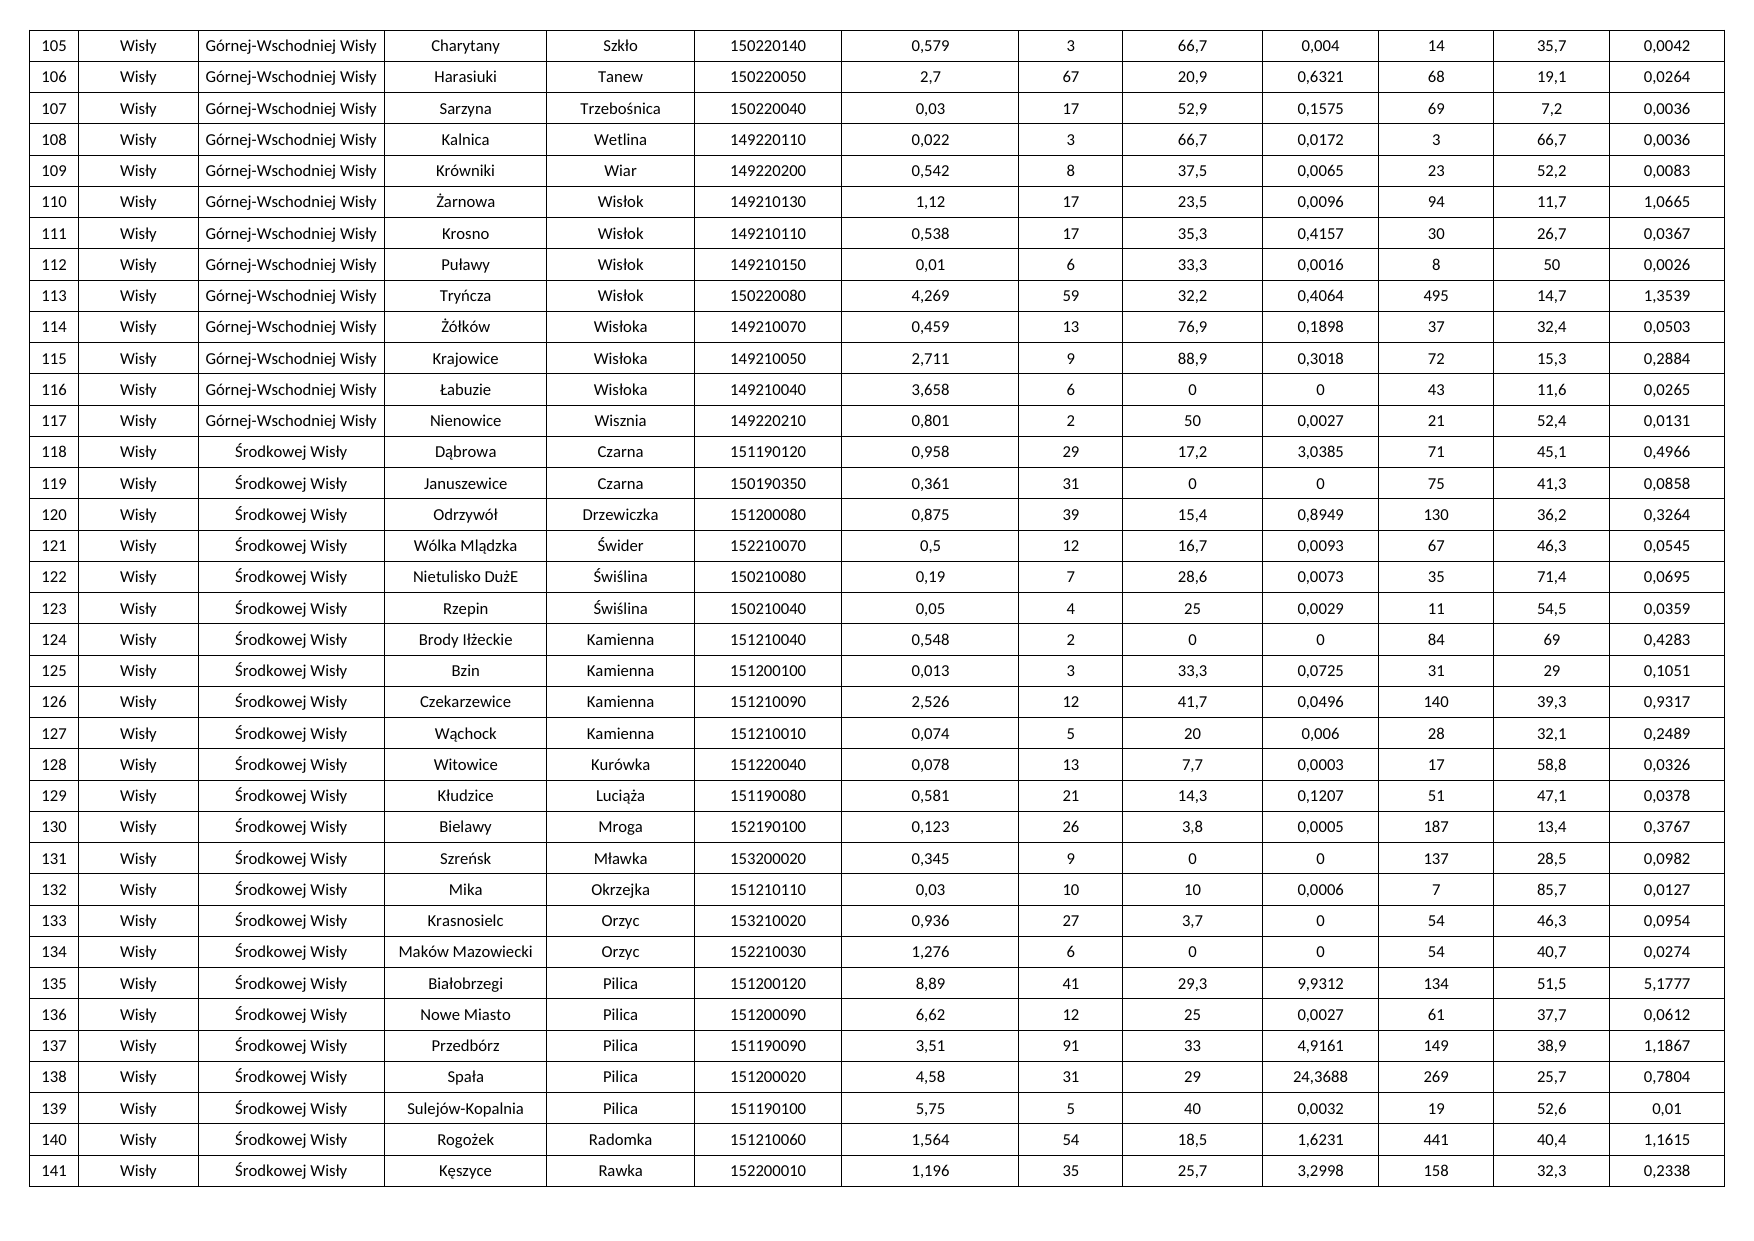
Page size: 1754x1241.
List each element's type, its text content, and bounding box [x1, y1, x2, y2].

table_cell 0,0131 [1610, 406, 1724, 436]
table_cell 37,5 [1123, 156, 1262, 186]
table_cell Czarna [547, 468, 694, 498]
table_cell 0,078 [842, 749, 1018, 779]
table_cell Wisły [79, 499, 198, 529]
table_cell Wisły [79, 62, 198, 92]
table_cell 8,89 [842, 968, 1018, 998]
table_cell 151200020 [695, 1062, 841, 1092]
table_cell 0,1575 [1263, 93, 1378, 123]
table_cell Rawka [547, 1156, 694, 1186]
table_cell 50 [1494, 249, 1609, 279]
table_cell 140 [30, 1124, 78, 1154]
table_cell 0,03 [842, 874, 1018, 904]
table_cell Środkowej Wisły [199, 562, 384, 592]
table_cell Wisły [79, 93, 198, 123]
table_cell 54 [1019, 1124, 1122, 1154]
table_cell Środkowej Wisły [199, 593, 384, 623]
table_cell 134 [30, 937, 78, 967]
table_cell Nietulisko DużE [385, 562, 546, 592]
table_cell 43 [1379, 374, 1493, 404]
table_cell 9 [1019, 843, 1122, 873]
table_cell 52,2 [1494, 156, 1609, 186]
table_cell Tryńcza [385, 281, 546, 311]
table_cell 58,8 [1494, 749, 1609, 779]
table_cell 45,1 [1494, 437, 1609, 467]
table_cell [199, 31, 384, 61]
table_cell 0,0029 [1263, 593, 1378, 623]
table_cell 0,581 [842, 781, 1018, 811]
table_cell 1,6231 [1263, 1124, 1378, 1154]
table_cell 25 [1123, 593, 1262, 623]
table_cell Wisły [79, 156, 198, 186]
table_cell Górnej-Wschodniej Wisły [199, 406, 384, 436]
table_cell Pilica [547, 1062, 694, 1092]
table_cell 137 [30, 1031, 78, 1061]
table_cell 26,7 [1494, 218, 1609, 248]
table_cell Środkowej Wisły [199, 687, 384, 717]
table_cell 17,2 [1123, 437, 1262, 467]
table_cell Wisły [79, 343, 198, 373]
table_cell Środkowej Wisły [199, 968, 384, 998]
table_cell Świślina [547, 593, 694, 623]
table_cell 133 [30, 906, 78, 936]
table_cell 5,75 [842, 1093, 1018, 1123]
table_cell Rzepin [385, 593, 546, 623]
table_cell 114 [30, 312, 78, 342]
table_cell Pilica [547, 999, 694, 1029]
table_cell 131 [30, 843, 78, 873]
table_cell 20,9 [1123, 62, 1262, 92]
table_cell 59 [1019, 281, 1122, 311]
table_cell Środkowej Wisły [199, 468, 384, 498]
table_cell 0,074 [842, 718, 1018, 748]
table_cell 12 [1019, 687, 1122, 717]
table_cell 140 [1379, 687, 1493, 717]
table_cell Środkowej Wisły [199, 999, 384, 1029]
table_cell 120 [30, 499, 78, 529]
table_cell Pilica [547, 1031, 694, 1061]
table_cell Nienowice [385, 406, 546, 436]
table_cell Radomka [547, 1124, 694, 1154]
table_cell Wisły [79, 812, 198, 842]
table_cell 0 [1123, 468, 1262, 498]
table_cell Wisły [79, 218, 198, 248]
table_cell 3 [1019, 31, 1122, 61]
table_cell Wisły [79, 874, 198, 904]
table_cell 0,4966 [1610, 437, 1724, 467]
table_cell 0,875 [842, 499, 1018, 529]
table_cell 269 [1379, 1062, 1493, 1092]
table_cell Sarzyna [385, 93, 546, 123]
table_cell 126 [30, 687, 78, 717]
table_cell 10 [1019, 874, 1122, 904]
table_cell 151190090 [695, 1031, 841, 1061]
table_cell 69 [1494, 624, 1609, 654]
table_cell 6,62 [842, 999, 1018, 1029]
table_cell Bielawy [385, 812, 546, 842]
table_cell 2,526 [842, 687, 1018, 717]
table_cell Wisły [79, 1124, 198, 1154]
table_cell 14 [1379, 31, 1493, 61]
table_cell Puławy [385, 249, 546, 279]
table_cell Przedbórz [385, 1031, 546, 1061]
table_cell 1,3539 [1610, 281, 1724, 311]
table_cell 54 [1379, 906, 1493, 936]
table_cell Orzyc [547, 906, 694, 936]
table_cell Wąchock [385, 718, 546, 748]
table_cell 0,361 [842, 468, 1018, 498]
table_cell 0,0695 [1610, 562, 1724, 592]
table_cell 54,5 [1494, 593, 1609, 623]
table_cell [199, 62, 384, 92]
table_cell 106 [30, 62, 78, 92]
table_cell 29 [1123, 1062, 1262, 1092]
table_cell 1,1867 [1610, 1031, 1724, 1061]
table_cell Wisły [79, 749, 198, 779]
table_cell 17 [1019, 93, 1122, 123]
table_cell 137 [1379, 843, 1493, 873]
table_cell 108 [30, 124, 78, 154]
table_cell 0 [1123, 843, 1262, 873]
table_cell 151200090 [695, 999, 841, 1029]
table_cell 0,123 [842, 812, 1018, 842]
table_cell 151220040 [695, 749, 841, 779]
table_cell 0,1898 [1263, 312, 1378, 342]
table_cell 9,9312 [1263, 968, 1378, 998]
table_cell Odrzywół [385, 499, 546, 529]
table_cell 151210090 [695, 687, 841, 717]
table_cell 0,345 [842, 843, 1018, 873]
table_cell 37 [1379, 312, 1493, 342]
table_cell 122 [30, 562, 78, 592]
table_cell 129 [30, 781, 78, 811]
table_cell Wisłok [547, 218, 694, 248]
table_cell 118 [30, 437, 78, 467]
table_cell 0 [1263, 937, 1378, 967]
table_cell 150220140 [695, 31, 841, 61]
table_cell 0,0065 [1263, 156, 1378, 186]
table_cell 127 [30, 718, 78, 748]
table_cell Górnej-Wschodniej Wisły [199, 218, 384, 248]
table_cell 13 [1019, 749, 1122, 779]
table_cell 130 [1379, 499, 1493, 529]
table_cell Wisłok [547, 249, 694, 279]
table_cell 151210010 [695, 718, 841, 748]
table_cell 71 [1379, 437, 1493, 467]
table_cell Świder [547, 531, 694, 561]
table_cell 28,6 [1123, 562, 1262, 592]
table_cell 0,4157 [1263, 218, 1378, 248]
table_cell 0,6321 [1263, 62, 1378, 92]
table_cell 75 [1379, 468, 1493, 498]
table_cell 0,006 [1263, 718, 1378, 748]
table_cell 8 [1019, 156, 1122, 186]
table_cell 0,05 [842, 593, 1018, 623]
table_cell 441 [1379, 1124, 1493, 1154]
table_cell Okrzejka [547, 874, 694, 904]
table_cell 149220210 [695, 406, 841, 436]
table_cell 0 [1263, 374, 1378, 404]
table_cell 0,0545 [1610, 531, 1724, 561]
table_cell 67 [1019, 62, 1122, 92]
table_cell 66,7 [1123, 31, 1262, 61]
table_cell 136 [30, 999, 78, 1029]
table_cell Wisły [79, 968, 198, 998]
table_cell 40 [1123, 1093, 1262, 1123]
table_cell 0 [1123, 937, 1262, 967]
table_cell 119 [30, 468, 78, 498]
table_cell Wisły [79, 562, 198, 592]
table_cell Środkowej Wisły [199, 937, 384, 967]
table_cell 31 [1019, 1062, 1122, 1092]
table_cell 0,2338 [1610, 1156, 1724, 1186]
table_cell 113 [30, 281, 78, 311]
table_cell 84 [1379, 624, 1493, 654]
table_cell Środkowej Wisły [199, 874, 384, 904]
table_cell Wisłok [547, 187, 694, 217]
table_cell 149 [1379, 1031, 1493, 1061]
table_cell 0,2489 [1610, 718, 1724, 748]
table_cell Środkowej Wisły [199, 906, 384, 936]
table_cell Wisznia [547, 406, 694, 436]
table_cell Środkowej Wisły [199, 1093, 384, 1123]
table_cell 3 [1019, 124, 1122, 154]
table_cell 85,7 [1494, 874, 1609, 904]
table_cell 135 [30, 968, 78, 998]
table_cell Środkowej Wisły [199, 812, 384, 842]
table_cell 31 [1019, 468, 1122, 498]
table_cell 21 [1379, 406, 1493, 436]
table_cell 0 [1263, 468, 1378, 498]
table_cell 0,0982 [1610, 843, 1724, 873]
table_cell 134 [1379, 968, 1493, 998]
table_cell Wetlina [547, 124, 694, 154]
table_cell Wiar [547, 156, 694, 186]
table_cell 66,7 [1123, 124, 1262, 154]
table_cell Górnej-Wschodniej Wisły [199, 374, 384, 404]
table_cell 3 [1019, 656, 1122, 686]
table_cell 0,548 [842, 624, 1018, 654]
table_cell 28 [1379, 718, 1493, 748]
table_cell 0,0367 [1610, 218, 1724, 248]
table_cell Środkowej Wisły [199, 1031, 384, 1061]
table_cell 0,0954 [1610, 906, 1724, 936]
table_cell Wisły [79, 531, 198, 561]
table_cell 105 [30, 31, 78, 61]
table_cell Dąbrowa [385, 437, 546, 467]
table_cell Trzebośnica [547, 93, 694, 123]
table_cell Wisły [79, 624, 198, 654]
table_cell 0,0036 [1610, 93, 1724, 123]
table_cell Wisły [79, 718, 198, 748]
table_cell 51 [1379, 781, 1493, 811]
table_cell 32,1 [1494, 718, 1609, 748]
table_cell 23 [1379, 156, 1493, 186]
table_cell 5,1777 [1610, 968, 1724, 998]
table_cell 0,0006 [1263, 874, 1378, 904]
table_cell 149210070 [695, 312, 841, 342]
table_cell Czekarzewice [385, 687, 546, 717]
table_cell 0,01 [1610, 1093, 1724, 1123]
table_cell 151190120 [695, 437, 841, 467]
table_cell 21 [1019, 781, 1122, 811]
table_cell Wisły [79, 31, 198, 61]
table_cell Maków Mazowiecki [385, 937, 546, 967]
table_cell 66,7 [1494, 124, 1609, 154]
table_cell Krówniki [385, 156, 546, 186]
table_cell 29 [1019, 437, 1122, 467]
table_cell Krosno [385, 218, 546, 248]
table_cell 25,7 [1494, 1062, 1609, 1092]
table_cell 107 [30, 93, 78, 123]
table_cell 0,0027 [1263, 999, 1378, 1029]
table_cell 6 [1019, 937, 1122, 967]
table_cell 0,0326 [1610, 749, 1724, 779]
table_cell 38,9 [1494, 1031, 1609, 1061]
table_cell 115 [30, 343, 78, 373]
table_cell 3,51 [842, 1031, 1018, 1061]
table_cell 14,7 [1494, 281, 1609, 311]
table_cell Drzewiczka [547, 499, 694, 529]
table_cell 0 [1123, 374, 1262, 404]
table_cell 0,0073 [1263, 562, 1378, 592]
table_cell Środkowej Wisły [199, 843, 384, 873]
table_cell 0,022 [842, 124, 1018, 154]
table_cell 0 [1263, 843, 1378, 873]
table_cell 151210060 [695, 1124, 841, 1154]
table_cell 35 [1379, 562, 1493, 592]
table_cell 0,0264 [1610, 62, 1724, 92]
table_cell Witowice [385, 749, 546, 779]
table_cell 0,19 [842, 562, 1018, 592]
table_cell 50 [1123, 406, 1262, 436]
table_cell Kamienna [547, 656, 694, 686]
table_cell Środkowej Wisły [199, 531, 384, 561]
table_cell 76,9 [1123, 312, 1262, 342]
table_cell 20 [1123, 718, 1262, 748]
table_cell 495 [1379, 281, 1493, 311]
table_cell 2 [1019, 624, 1122, 654]
table_cell Wisły [79, 1156, 198, 1186]
table_cell 71,4 [1494, 562, 1609, 592]
table_cell 152210070 [695, 531, 841, 561]
table_cell 30 [1379, 218, 1493, 248]
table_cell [199, 93, 384, 123]
table_cell 0,013 [842, 656, 1018, 686]
table_cell Wisły [79, 124, 198, 154]
table_cell 35,3 [1123, 218, 1262, 248]
table_cell 0,958 [842, 437, 1018, 467]
table_cell 0,8949 [1263, 499, 1378, 529]
table_cell 47,1 [1494, 781, 1609, 811]
table_cell 37,7 [1494, 999, 1609, 1029]
table_cell Szkło [547, 31, 694, 61]
table_cell 0,004 [1263, 31, 1378, 61]
table_cell 151210040 [695, 624, 841, 654]
table_cell 5 [1019, 718, 1122, 748]
table_cell 0,1051 [1610, 656, 1724, 686]
table_cell 128 [30, 749, 78, 779]
table_cell Wisły [79, 1093, 198, 1123]
table_cell 19 [1379, 1093, 1493, 1123]
table_cell 0,7804 [1610, 1062, 1724, 1092]
table_cell 0,3264 [1610, 499, 1724, 529]
table_cell 28,5 [1494, 843, 1609, 873]
table_cell Bzin [385, 656, 546, 686]
table_cell Wisłoka [547, 374, 694, 404]
table_cell Luciąża [547, 781, 694, 811]
table_cell 1,564 [842, 1124, 1018, 1154]
table_cell 150190350 [695, 468, 841, 498]
table_cell 54 [1379, 937, 1493, 967]
table_cell Wisłoka [547, 312, 694, 342]
table_cell Kamienna [547, 718, 694, 748]
table_cell Wisły [79, 406, 198, 436]
table_cell 0,0005 [1263, 812, 1378, 842]
table_cell 12 [1019, 531, 1122, 561]
table_cell 125 [30, 656, 78, 686]
table_cell 149220110 [695, 124, 841, 154]
table_cell 27 [1019, 906, 1122, 936]
table_cell Pilica [547, 1093, 694, 1123]
table_cell 0,538 [842, 218, 1018, 248]
table_cell 0,4283 [1610, 624, 1724, 654]
table_cell Górnej-Wschodniej Wisły [199, 312, 384, 342]
table_cell Wisły [79, 906, 198, 936]
table_cell Środkowej Wisły [199, 437, 384, 467]
table_cell 150220080 [695, 281, 841, 311]
table_cell 1,0665 [1610, 187, 1724, 217]
table_cell 0,0083 [1610, 156, 1724, 186]
table_cell 0,0265 [1610, 374, 1724, 404]
table_cell 31 [1379, 656, 1493, 686]
table_cell 149210110 [695, 218, 841, 248]
table_cell 46,3 [1494, 906, 1609, 936]
table_cell 4,269 [842, 281, 1018, 311]
table_cell 40,4 [1494, 1124, 1609, 1154]
table_cell 94 [1379, 187, 1493, 217]
table_cell 138 [30, 1062, 78, 1092]
table_cell 3 [1379, 124, 1493, 154]
table_cell 0,01 [842, 249, 1018, 279]
table_cell Krajowice [385, 343, 546, 373]
table_cell 68 [1379, 62, 1493, 92]
table_cell 3,7 [1123, 906, 1262, 936]
table_cell 0,3018 [1263, 343, 1378, 373]
table_cell Górnej-Wschodniej Wisły [199, 156, 384, 186]
table_cell 0,0016 [1263, 249, 1378, 279]
table_cell 0,4064 [1263, 281, 1378, 311]
table_cell 19,1 [1494, 62, 1609, 92]
table_cell Brody Iłżeckie [385, 624, 546, 654]
table_cell Górnej-Wschodniej Wisły [199, 281, 384, 311]
table_cell 0,542 [842, 156, 1018, 186]
table_cell 33,3 [1123, 249, 1262, 279]
table_cell 0,2884 [1610, 343, 1724, 373]
table_cell Kalnica [385, 124, 546, 154]
table_cell Wisły [79, 999, 198, 1029]
table_cell 4 [1019, 593, 1122, 623]
table_cell 7 [1019, 562, 1122, 592]
table_cell Rogożek [385, 1124, 546, 1154]
table_cell Pilica [547, 968, 694, 998]
table_cell 46,3 [1494, 531, 1609, 561]
table_cell 0,0003 [1263, 749, 1378, 779]
table_cell 29,3 [1123, 968, 1262, 998]
table_cell 1,276 [842, 937, 1018, 967]
table_cell 151210110 [695, 874, 841, 904]
table_cell 11 [1379, 593, 1493, 623]
table_cell 1,1615 [1610, 1124, 1724, 1154]
table_cell 152210030 [695, 937, 841, 967]
table_cell 0,0026 [1610, 249, 1724, 279]
table_cell 0,0378 [1610, 781, 1724, 811]
table_cell 109 [30, 156, 78, 186]
table_cell 41 [1019, 968, 1122, 998]
table_cell 4,58 [842, 1062, 1018, 1092]
table_cell 1,196 [842, 1156, 1018, 1186]
table_cell 0 [1263, 906, 1378, 936]
table_cell 61 [1379, 999, 1493, 1029]
table_cell 2 [1019, 406, 1122, 436]
table_cell 0,936 [842, 906, 1018, 936]
table_cell Charytany [385, 31, 546, 61]
table_cell 18,5 [1123, 1124, 1262, 1154]
table_cell 24,3688 [1263, 1062, 1378, 1092]
table_cell 91 [1019, 1031, 1122, 1061]
table_cell 151200080 [695, 499, 841, 529]
table_cell Wisły [79, 656, 198, 686]
table_cell Wisły [79, 1031, 198, 1061]
table_cell 0 [1263, 624, 1378, 654]
table_cell 3,8 [1123, 812, 1262, 842]
table_cell Środkowej Wisły [199, 1156, 384, 1186]
table_cell 149210050 [695, 343, 841, 373]
table_cell Środkowej Wisły [199, 1062, 384, 1092]
table_cell 0,801 [842, 406, 1018, 436]
table_cell 149210040 [695, 374, 841, 404]
table_cell Mroga [547, 812, 694, 842]
table_cell 0 [1123, 624, 1262, 654]
table_cell Januszewice [385, 468, 546, 498]
table_cell Środkowej Wisły [199, 624, 384, 654]
table_cell 33 [1123, 1031, 1262, 1061]
table_cell 2,711 [842, 343, 1018, 373]
table_cell 121 [30, 531, 78, 561]
table_cell Krasnosielc [385, 906, 546, 936]
table_cell 88,9 [1123, 343, 1262, 373]
table_cell 132 [30, 874, 78, 904]
table_cell 12 [1019, 999, 1122, 1029]
table_cell 32,4 [1494, 312, 1609, 342]
table_cell 0,5 [842, 531, 1018, 561]
table_cell Środkowej Wisły [199, 749, 384, 779]
table_cell 39 [1019, 499, 1122, 529]
table_cell Wisłoka [547, 343, 694, 373]
table_cell Środkowej Wisły [199, 718, 384, 748]
table_cell 29 [1494, 656, 1609, 686]
table_cell 0,459 [842, 312, 1018, 342]
table_cell 35,7 [1494, 31, 1609, 61]
table_cell 0,0093 [1263, 531, 1378, 561]
table_cell Wisły [79, 374, 198, 404]
table_cell 25 [1123, 999, 1262, 1029]
table_cell Mika [385, 874, 546, 904]
table_cell 51,5 [1494, 968, 1609, 998]
table_cell 153210020 [695, 906, 841, 936]
table_cell Górnej-Wschodniej Wisły [199, 343, 384, 373]
table_cell Kamienna [547, 624, 694, 654]
table_cell Nowe Miasto [385, 999, 546, 1029]
table_cell 13 [1019, 312, 1122, 342]
table_cell 111 [30, 218, 78, 248]
table_cell 41,7 [1123, 687, 1262, 717]
table_cell 153200020 [695, 843, 841, 873]
table_cell 25,7 [1123, 1156, 1262, 1186]
table_cell Wisły [79, 937, 198, 967]
table_cell Środkowej Wisły [199, 656, 384, 686]
table_cell 0,1207 [1263, 781, 1378, 811]
table_cell Środkowej Wisły [199, 781, 384, 811]
table_cell 6 [1019, 374, 1122, 404]
table_cell 52,9 [1123, 93, 1262, 123]
table_cell Wisłok [547, 281, 694, 311]
table_cell 0,3767 [1610, 812, 1724, 842]
table_cell 0,0042 [1610, 31, 1724, 61]
table_cell Czarna [547, 437, 694, 467]
table_cell 32,3 [1494, 1156, 1609, 1186]
table_cell 0,0274 [1610, 937, 1724, 967]
table_cell Wisły [79, 281, 198, 311]
table_cell Spała [385, 1062, 546, 1092]
table_cell Wisły [79, 312, 198, 342]
table_cell 2,7 [842, 62, 1018, 92]
table_cell 0,0612 [1610, 999, 1724, 1029]
table_cell 13,4 [1494, 812, 1609, 842]
table_cell Środkowej Wisły [199, 1124, 384, 1154]
table_cell 11,7 [1494, 187, 1609, 217]
table_cell 72 [1379, 343, 1493, 373]
table_cell 16,7 [1123, 531, 1262, 561]
table_cell Górnej-Wschodniej Wisły [199, 187, 384, 217]
table_cell Żarnowa [385, 187, 546, 217]
table_cell 0,9317 [1610, 687, 1724, 717]
table_cell Kamienna [547, 687, 694, 717]
table_cell 150210080 [695, 562, 841, 592]
table_cell 130 [30, 812, 78, 842]
table_cell 0,0036 [1610, 124, 1724, 154]
table_cell 0,0858 [1610, 468, 1724, 498]
table_cell Świślina [547, 562, 694, 592]
table_cell 69 [1379, 93, 1493, 123]
table_cell Wisły [79, 843, 198, 873]
table_cell Wisły [79, 437, 198, 467]
table_cell Górnej-Wschodniej Wisły [199, 124, 384, 154]
table_cell Wisły [79, 249, 198, 279]
table_cell 158 [1379, 1156, 1493, 1186]
table_cell 152200010 [695, 1156, 841, 1186]
table_cell 116 [30, 374, 78, 404]
table_cell Kęszyce [385, 1156, 546, 1186]
table_cell 0,0127 [1610, 874, 1724, 904]
table_cell 9 [1019, 343, 1122, 373]
table_cell 150210040 [695, 593, 841, 623]
table_cell 149210130 [695, 187, 841, 217]
table_cell Wisły [79, 1062, 198, 1092]
table_cell 151200100 [695, 656, 841, 686]
table_cell 1,12 [842, 187, 1018, 217]
table_cell 15,3 [1494, 343, 1609, 373]
table_cell 17 [1019, 187, 1122, 217]
table_cell Wisły [79, 468, 198, 498]
table_cell 15,4 [1123, 499, 1262, 529]
table_cell 11,6 [1494, 374, 1609, 404]
table_cell 35 [1019, 1156, 1122, 1186]
table_cell 0,0503 [1610, 312, 1724, 342]
table_cell 141 [30, 1156, 78, 1186]
table_cell 124 [30, 624, 78, 654]
table_cell 0,0096 [1263, 187, 1378, 217]
table_cell 3,0385 [1263, 437, 1378, 467]
table_cell 7,7 [1123, 749, 1262, 779]
table_cell 39,3 [1494, 687, 1609, 717]
table_cell 139 [30, 1093, 78, 1123]
table_cell 10 [1123, 874, 1262, 904]
table_cell 0,03 [842, 93, 1018, 123]
table_cell 150220040 [695, 93, 841, 123]
table_cell Sulejów-Kopalnia [385, 1093, 546, 1123]
table_cell 26 [1019, 812, 1122, 842]
table_cell 0,0032 [1263, 1093, 1378, 1123]
table_cell 17 [1379, 749, 1493, 779]
table_cell 151200120 [695, 968, 841, 998]
table_cell 0,0359 [1610, 593, 1724, 623]
table_cell Górnej-Wschodniej Wisły [199, 249, 384, 279]
table_cell 123 [30, 593, 78, 623]
table_cell 0,0496 [1263, 687, 1378, 717]
table_cell 112 [30, 249, 78, 279]
table_cell 0,0027 [1263, 406, 1378, 436]
table_cell Tanew [547, 62, 694, 92]
table_cell Harasiuki [385, 62, 546, 92]
table_cell Kurówka [547, 749, 694, 779]
table_cell 0,579 [842, 31, 1018, 61]
table_cell Wisły [79, 687, 198, 717]
table_cell Wólka Mlądzka [385, 531, 546, 561]
table_cell 0,0172 [1263, 124, 1378, 154]
table_cell Mławka [547, 843, 694, 873]
table_cell Łabuzie [385, 374, 546, 404]
table_cell 3,2998 [1263, 1156, 1378, 1186]
table_cell 14,3 [1123, 781, 1262, 811]
table_cell 41,3 [1494, 468, 1609, 498]
table_cell 7 [1379, 874, 1493, 904]
table_cell 17 [1019, 218, 1122, 248]
table_cell 32,2 [1123, 281, 1262, 311]
table_cell 110 [30, 187, 78, 217]
table_cell 52,6 [1494, 1093, 1609, 1123]
table_cell 6 [1019, 249, 1122, 279]
table_cell Wisły [79, 593, 198, 623]
table_cell 23,5 [1123, 187, 1262, 217]
table_cell 67 [1379, 531, 1493, 561]
table_cell 8 [1379, 249, 1493, 279]
table_cell 0,0725 [1263, 656, 1378, 686]
table_cell Szreńsk [385, 843, 546, 873]
table_cell Wisły [79, 781, 198, 811]
table_cell 52,4 [1494, 406, 1609, 436]
table_cell 36,2 [1494, 499, 1609, 529]
table_cell 152190100 [695, 812, 841, 842]
table_cell 150220050 [695, 62, 841, 92]
table_cell 7,2 [1494, 93, 1609, 123]
table_cell 149220200 [695, 156, 841, 186]
table_cell 5 [1019, 1093, 1122, 1123]
table_cell Wisły [79, 187, 198, 217]
table_cell 149210150 [695, 249, 841, 279]
table_cell 40,7 [1494, 937, 1609, 967]
table_cell Kłudzice [385, 781, 546, 811]
table_cell 3,658 [842, 374, 1018, 404]
table_cell Orzyc [547, 937, 694, 967]
table_cell 4,9161 [1263, 1031, 1378, 1061]
table_cell Środkowej Wisły [199, 499, 384, 529]
table_cell 33,3 [1123, 656, 1262, 686]
table_cell Żółków [385, 312, 546, 342]
table_cell 151190100 [695, 1093, 841, 1123]
table_cell 151190080 [695, 781, 841, 811]
table_cell 117 [30, 406, 78, 436]
table_cell 187 [1379, 812, 1493, 842]
table_cell Białobrzegi [385, 968, 546, 998]
